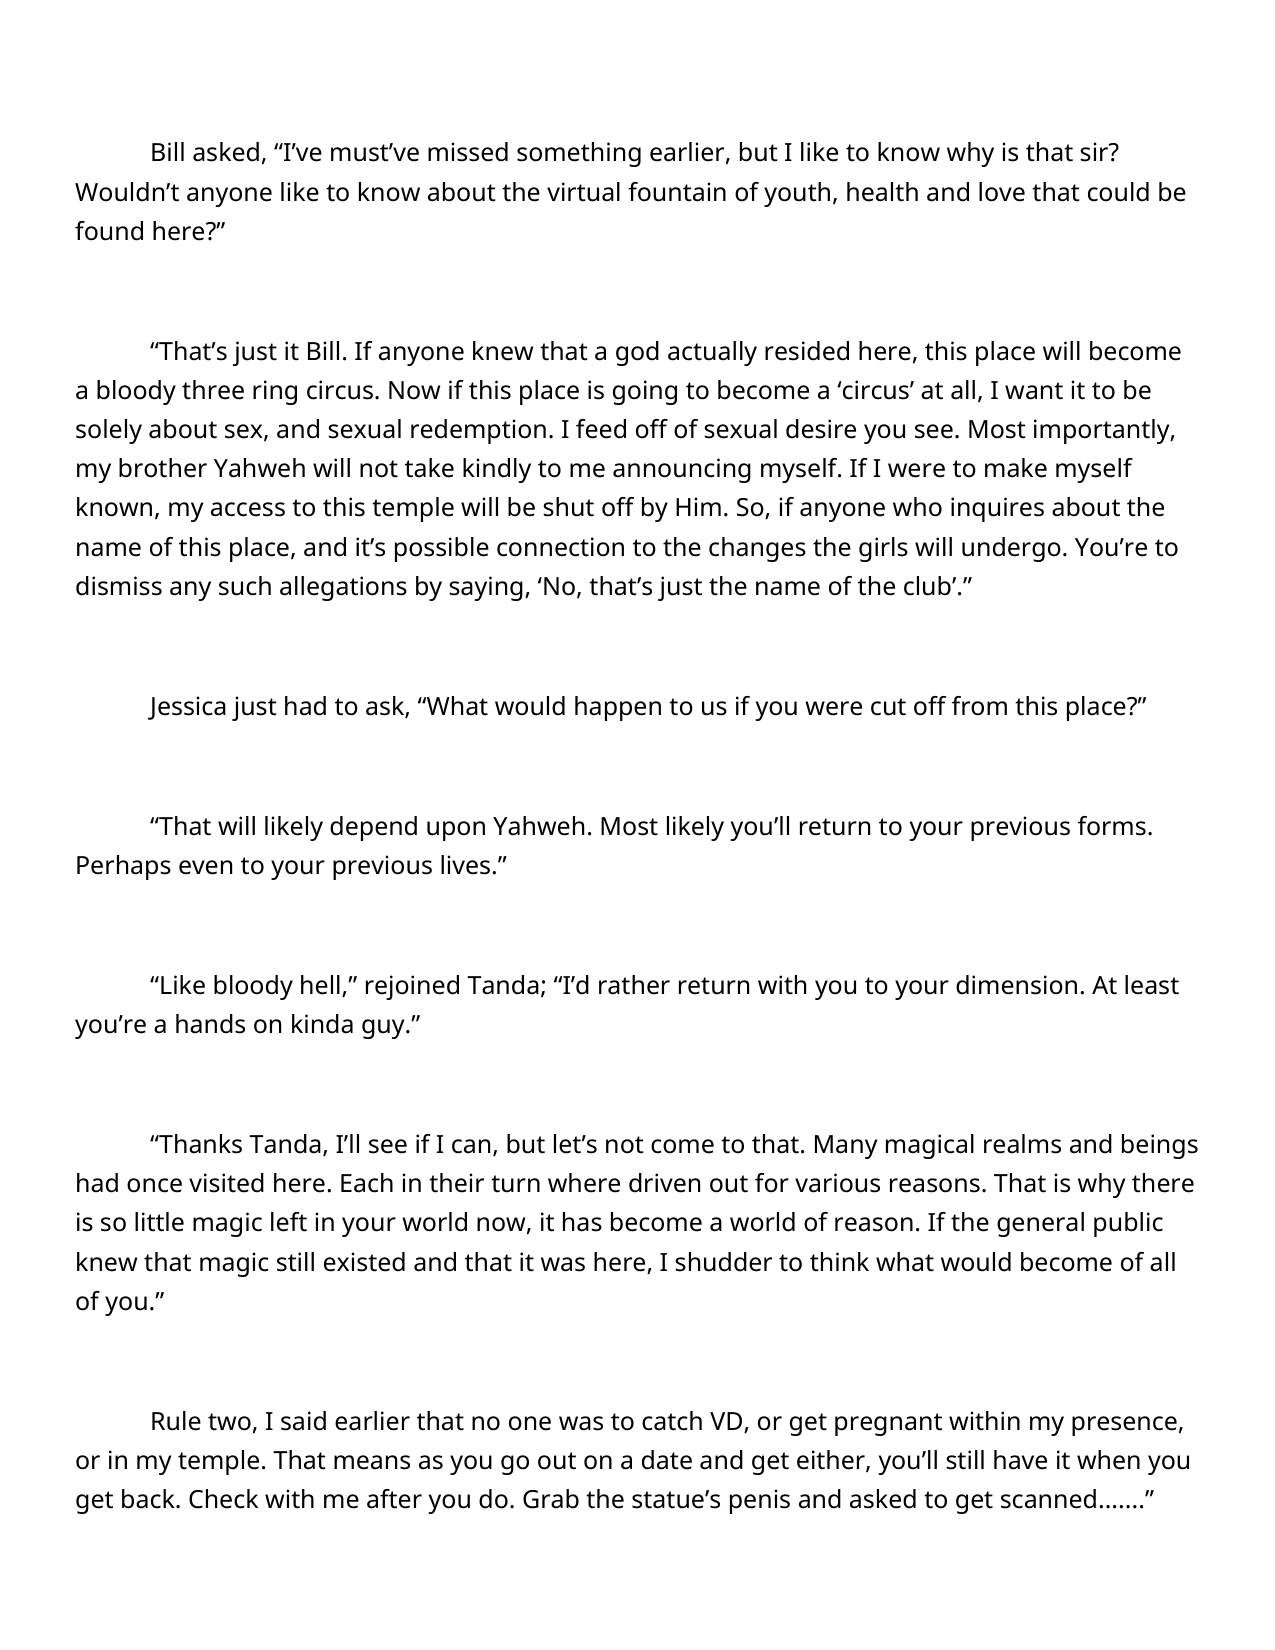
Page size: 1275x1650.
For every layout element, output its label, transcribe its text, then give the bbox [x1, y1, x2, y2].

text “That’s just it Bill. If anyone knew that a god actually resided here, this place will become a bloody three ring circus. Now if this place is going to become a ‘circus’ at all, I want it to be solely about sex, and sexual redemption. I feed off of sexual desire you see. Most importantly, my brother Yahweh will not take kindly to me announcing myself. If I were to make myself known, my access to this temple will be shut off by Him. So, if anyone who inquires about the name of this place, and it’s possible connection to the changes the girls will undergo. You’re to dismiss any such allegations by saying, ‘No, that’s just the name of the club’.” [75, 333, 1200, 602]
text Jessica just had to ask, “What would happen to us if you were cut off from this place?” [75, 688, 1200, 722]
text “That will likely depend upon Yahweh. Most likely you’ll return to your previous forms. Perhaps even to your previous lives.” [75, 808, 1200, 882]
text “Like bloody hell,” rejoined Tanda; “I’d rather return with you to your dimension. At least you’re a hands on kinda guy.” [75, 967, 1200, 1041]
text Bill asked, “I’ve must’ve missed something earlier, but I like to know why is that sir? Wouldn’t anyone like to know about the virtual fountain of youth, health and love that could be found here?” [75, 135, 1200, 247]
text Rule two, I said earlier that no one was to catch VD, or get pregnant within my presence, or in my temple. That means as you go out on a date and get either, you’ll still have it when you get back. Check with me after you do. Grab the statue’s penis and asked to get scanned.......” [75, 1403, 1200, 1516]
text “Thanks Tanda, I’ll see if I can, but let’s not come to that. Many magical realms and beings had once visited here. Each in their turn where driven out for various reasons. That is why there is so little magic left in your world now, it has become a world of reason. If the general public knew that magic still existed and that it was here, I shudder to think what would become of all of you.” [75, 1127, 1200, 1317]
